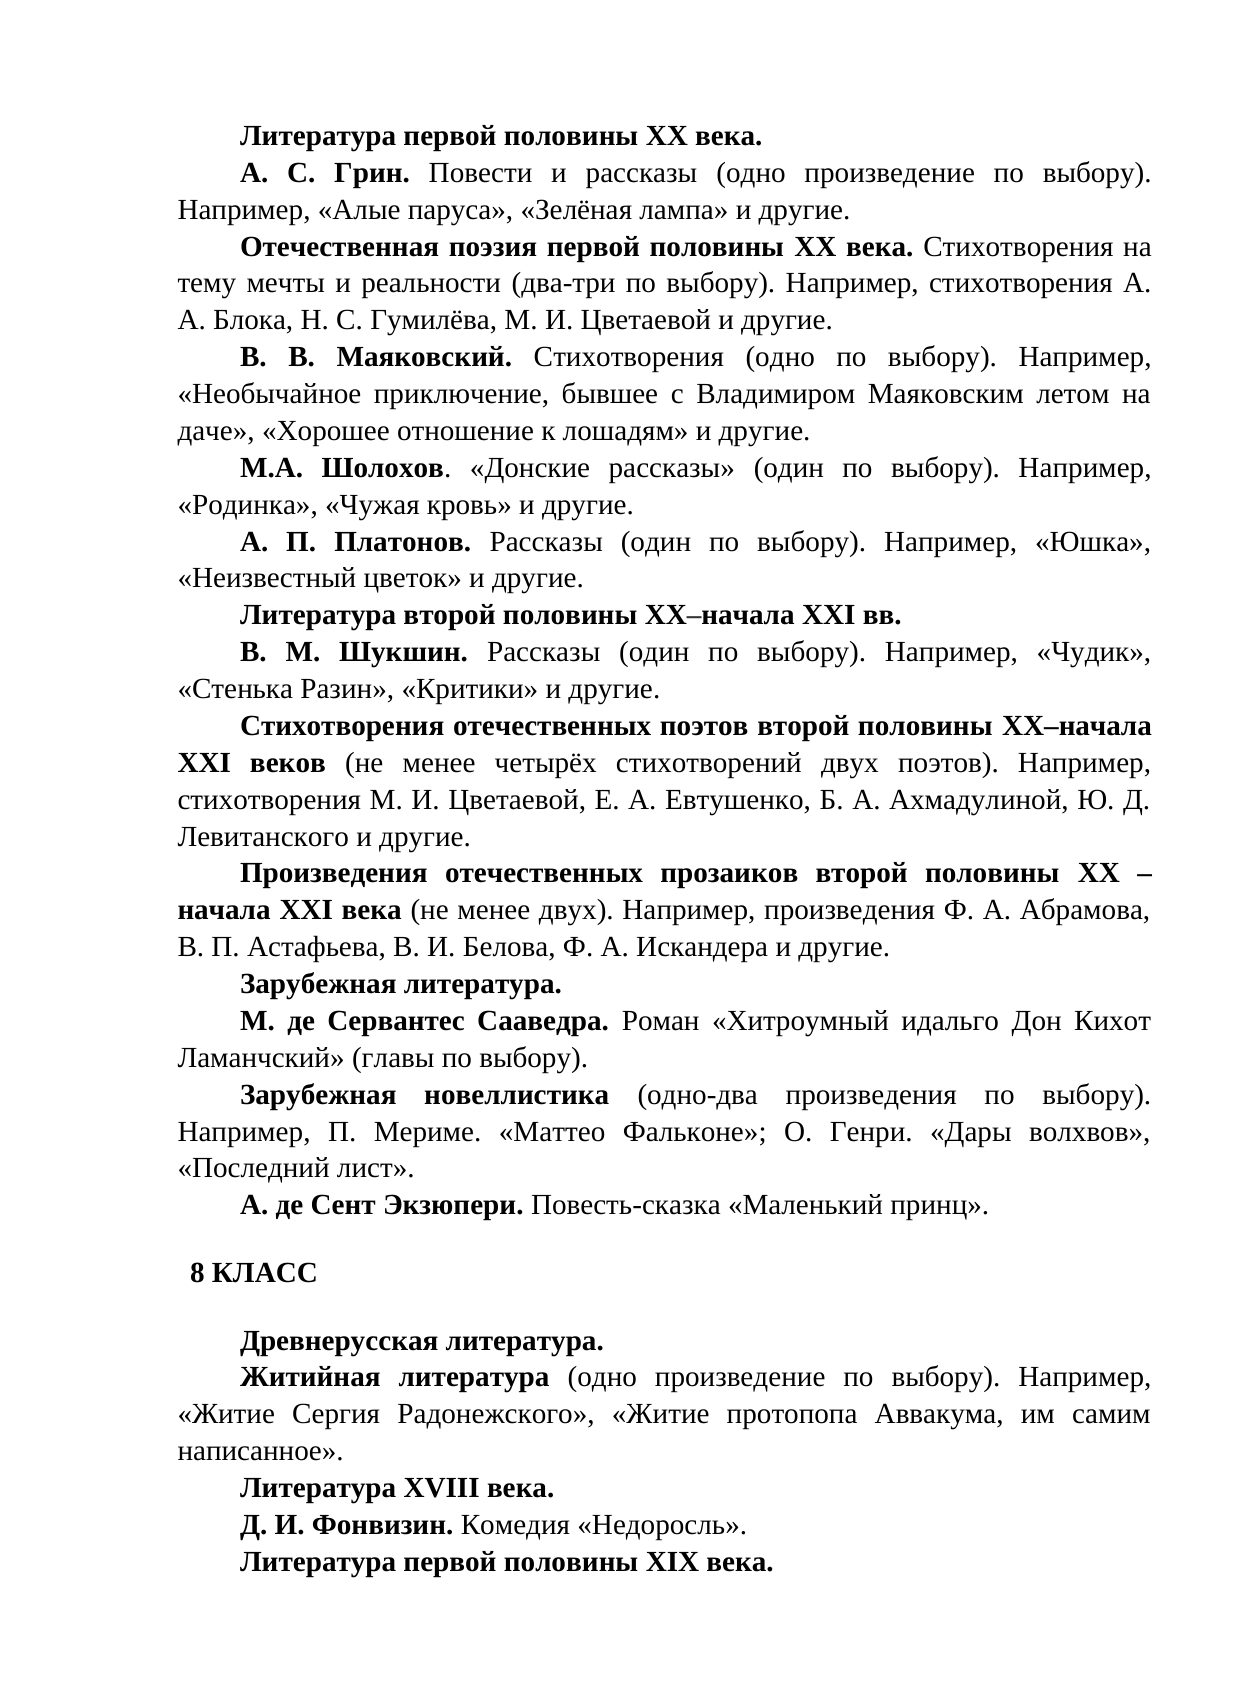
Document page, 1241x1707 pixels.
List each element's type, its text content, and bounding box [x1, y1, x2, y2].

text А. П. Платонов. Рассказы (один по выбору). Например, «Юшка», «Неизвестный цветок» и другие. [177, 524, 1152, 594]
text Зарубежная новеллистика (одно-два произведения по выбору). Например, П. Мериме. «Маттео Фальконе»; О. Генри. «Дары волхвов», «Последний лист». [177, 1077, 1152, 1184]
text В. В. Маяковский. Стихотворения (одно по выбору). Например, «Необычайное приключение, бывшее с Владимиром Маяковским летом на даче», «Хорошее отношение к лошадям» и другие. [177, 339, 1152, 447]
text Житийная литература (одно произведение по выбору). Например, «Житие Сергия Радонежского», «Житие протопопа Аввакума, им самим написанное». [177, 1359, 1152, 1467]
text Стихотворения отечественных поэтов второй половины XX–начала XXI веков (не менее четырёх стихотворений двух поэтов). Например, стихотворения М. И. Цветаевой, Е. А. Евтушенко, Б. А. Ахмадулиной, Ю. Д. Левитанского и другие. [177, 708, 1152, 852]
text Д. И. Фонвизин. Комедия «Недоросль». [177, 1507, 1152, 1541]
text Литература первой половины XIX века. [177, 1544, 1152, 1577]
text Литература первой половины XX века. [177, 118, 1152, 152]
text Произведения отечественных прозаиков второй половины XX – начала XXI века (не менее двух). Например, произведения Ф. А. Абрамова, В. П. Астафьева, В. И. Белова, Ф. А. Искандера и другие. [177, 856, 1152, 963]
text А. де Сент Экзюпери. Повесть-сказка «Маленький принц». [177, 1187, 1152, 1221]
text Отечественная поэзия первой половины XX века. Стихотворения на тему мечты и реальности (два-три по выбору). Например, стихотворения А. А. Блока, Н. С. Гумилёва, М. И. Цветаевой и другие. [177, 229, 1152, 336]
text Зарубежная литература. [177, 966, 1152, 1000]
text Древнерусская литература. [177, 1323, 1152, 1356]
text В. М. Шукшин. Рассказы (один по выбору). Например, «Чудик», «Стенька Разин», «Критики» и другие. [177, 634, 1152, 705]
text М.А. Шолохов. «Донские рассказы» (один по выбору). Например, «Родинка», «Чужая кровь» и другие. [177, 450, 1152, 520]
text 8 КЛАСС [190, 1255, 1152, 1289]
text Литература XVIII века. [177, 1470, 1152, 1504]
text Литература второй половины XX–начала XXI вв. [177, 597, 1152, 631]
text А. С. Грин. Повести и рассказы (одно произведение по выбору). Например, «Алые паруса», «Зелёная лампа» и другие. [177, 155, 1152, 225]
text М. де Сервантес Сааведра. Роман «Хитроумный идальго Дон Кихот Ламанчский» (главы по выбору). [177, 1003, 1152, 1073]
